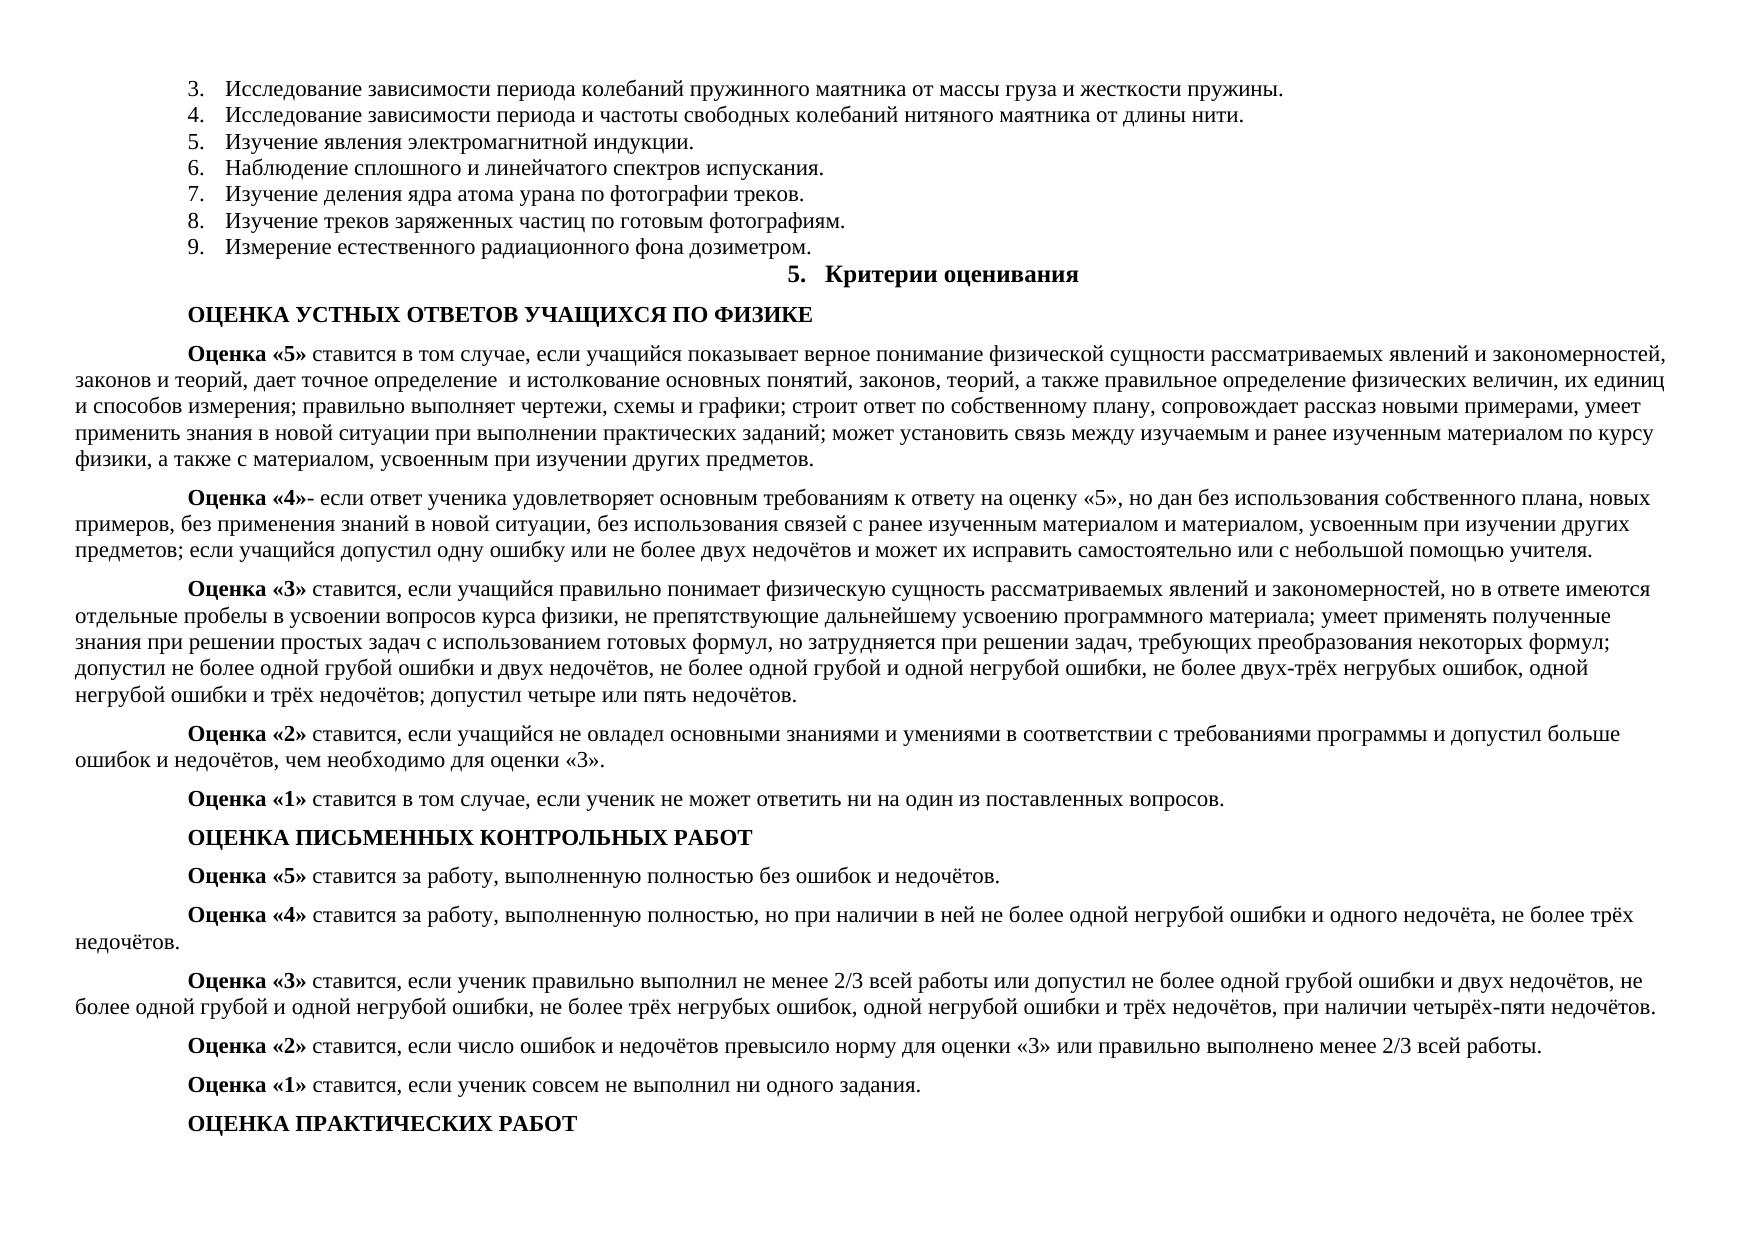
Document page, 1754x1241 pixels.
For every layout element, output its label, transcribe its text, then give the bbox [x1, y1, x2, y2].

text Оценка «3» ставится, если ученик правильно выполнил не менее 2/3 всей работы или допустил не более одной грубой ошибки и двух недочётов, не более одной грубой и одной негрубой ошибки, не более трёх негрубых ошибок, одной негрубой ошибки и трёх недочётов, при наличии четырёх-пяти недочётов. [75, 967, 1679, 1019]
list Изучение треков заряженных частиц по готовым фотографиям. [187, 207, 1679, 233]
text Оценка «4»- если ответ ученика удовлетворяет основным требованиям к ответу на оценку «5», но дан без использования собственного плана, новых примеров, без применения знаний в новой ситуации, без использования связей с ранее изученным материалом и материалом, усвоенным при изучении других предметов; если учащийся допустил одну ошибку или не более двух недочётов и может их исправить самостоятельно или с небольшой помощью учителя. [75, 484, 1679, 563]
list Наблюдение сплошного и линейчатого спектров испускания. [187, 154, 1679, 180]
text Оценка «5» ставится в том случае, если учащийся показывает верное понимание физической сущности рассматриваемых явлений и закономерностей, законов и теорий, дает точное определение и истолкование основных понятий, законов, теорий, а также правильное определение физических величин, их единиц и способов измерения; правильно выполняет чертежи, схемы и графики; строит ответ по собственному плану, сопровождает рассказ новыми примерами, умеет применить знания в новой ситуации при выполнении практических заданий; может установить связь между изучаемым и ранее изученным материалом по курсу физики, а также с материалом, усвоенным при изучении других предметов. [75, 339, 1679, 471]
text Оценка «2» ставится, если учащийся не овладел основными знаниями и умениями в соответствии с требованиями программы и допустил больше ошибок и недочётов, чем необходимо для оценки «3». [75, 720, 1679, 772]
text Оценка «2» ставится, если число ошибок и недочётов превысило норму для оценки «3» или правильно выполнено менее 2/3 всей работы. [187, 1032, 1679, 1058]
text Оценка «1» ставится, если ученик совсем не выполнил ни одного задания. [187, 1071, 1679, 1097]
list Изучение явления электромагнитной индукции. [187, 128, 1679, 154]
list Исследование зависимости периода колебаний пружинного маятника от массы груза и жесткости пружины. [187, 75, 1679, 101]
list Критерии оценивания [187, 259, 1679, 288]
list Измерение естественного радиационного фона дозиметром. [187, 233, 1679, 259]
list Изучение деления ядра атома урана по фотографии треков. [187, 180, 1679, 207]
text Оценка «3» ставится, если учащийся правильно понимает физическую сущность рассматриваемых явлений и закономерностей, но в ответе имеются отдельные пробелы в усвоении вопросов курса физики, не препятствующие дальнейшему усвоению программного материала; умеет применять полученные знания при решении простых задач с использованием готовых формул, но затрудняется при решении задач, требующих преобразования некоторых формул; допустил не более одной грубой ошибки и двух недочётов, не более одной грубой и одной негрубой ошибки, не более двух-трёх негрубых ошибок, одной негрубой ошибки и трёх недочётов; допустил четыре или пять недочётов. [75, 575, 1679, 707]
text ОЦЕНКА ПРАКТИЧЕСКИХ РАБОТ [187, 1109, 1679, 1136]
text Оценка «1» ставится в том случае, если ученик не может ответить ни на один из поставленных вопросов. [187, 785, 1679, 811]
list Исследование зависимости периода и частоты свободных колебаний нитяного маятника от длины нити. [187, 101, 1679, 128]
text Оценка «4» ставится за работу, выполненную полностью, но при наличии в ней не более одной негрубой ошибки и одного недочёта, не более трёх недочётов. [75, 901, 1679, 954]
text Оценка «5» ставится за работу, выполненную полностью без ошибок и недочётов. [187, 863, 1679, 889]
text ОЦЕНКА ПИСЬМЕННЫХ КОНТРОЛЬНЫХ РАБОТ [187, 824, 1679, 850]
text ОЦЕНКА УСТНЫХ ОТВЕТОВ УЧАЩИХСЯ ПО ФИЗИКЕ [187, 301, 1679, 327]
